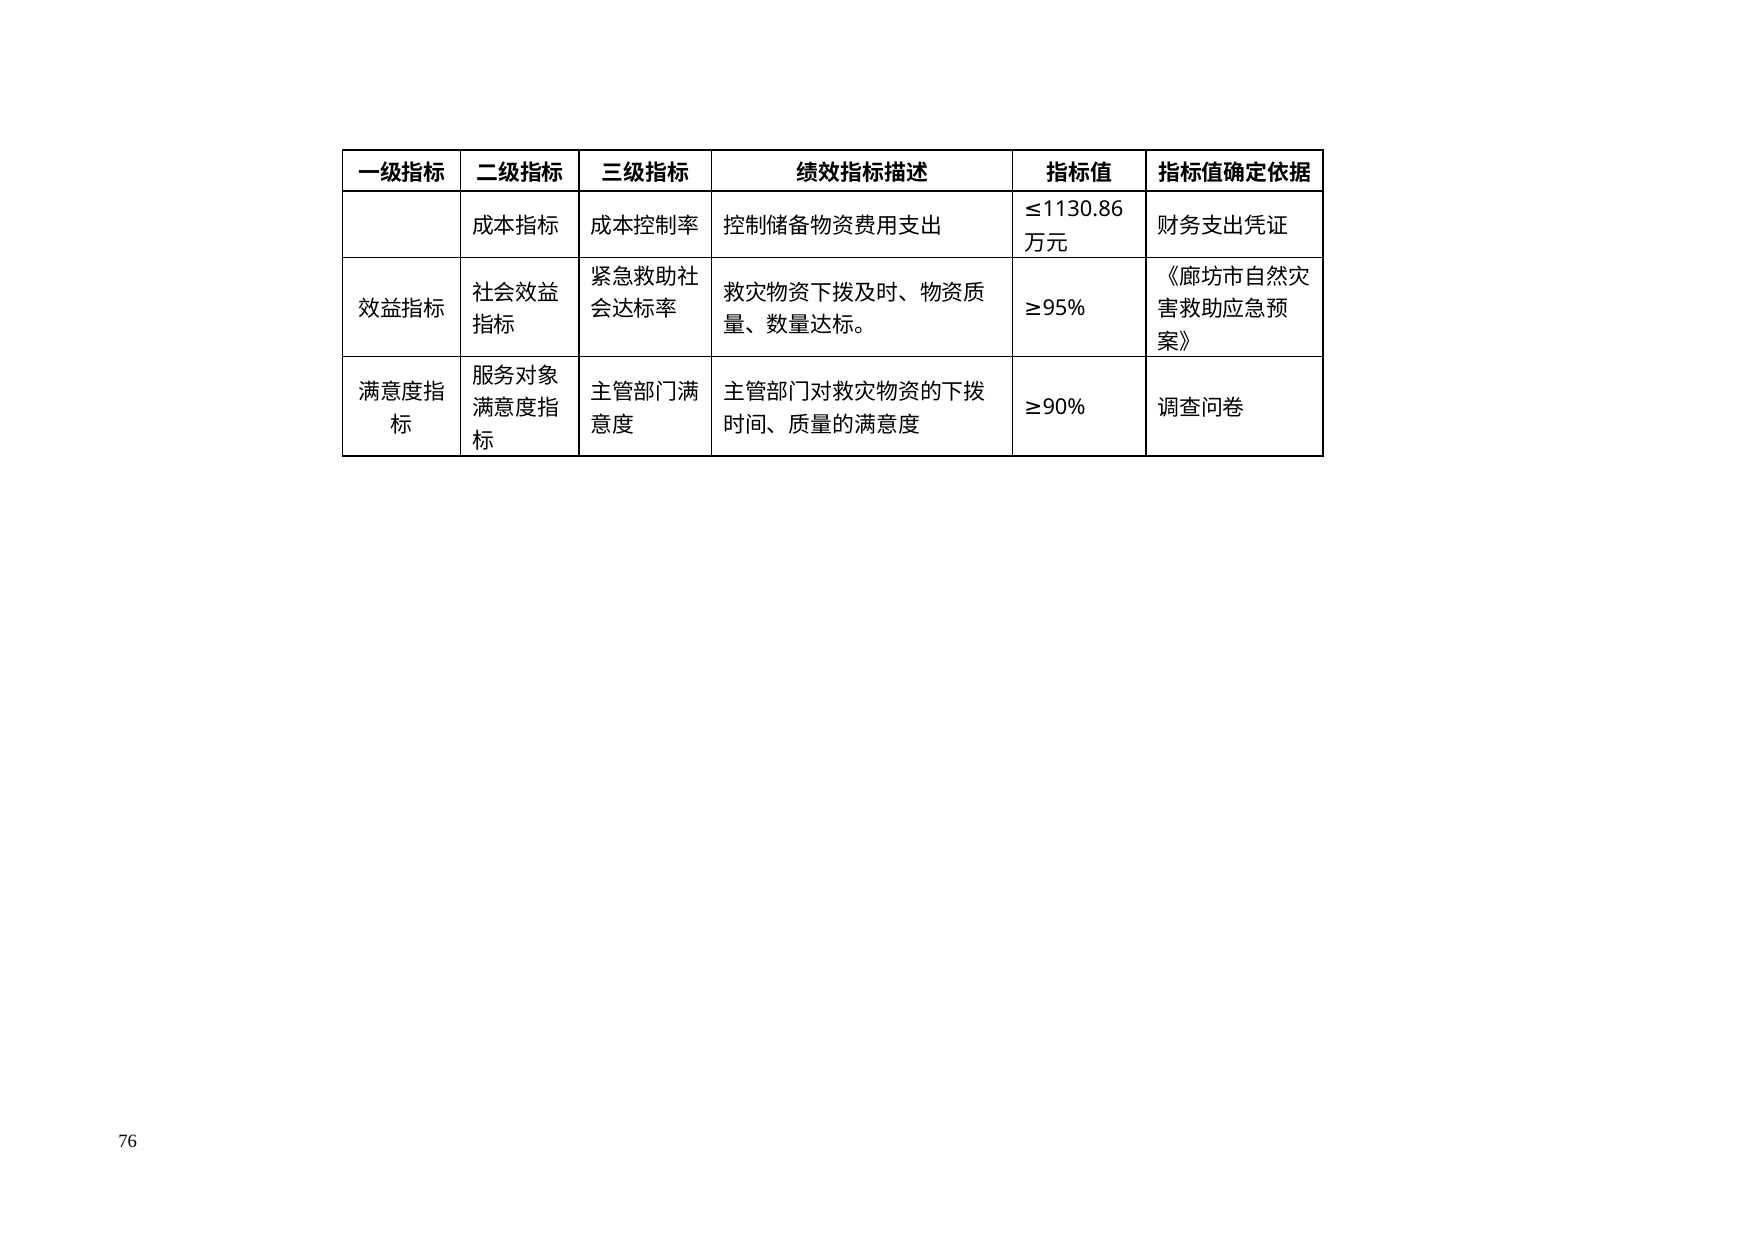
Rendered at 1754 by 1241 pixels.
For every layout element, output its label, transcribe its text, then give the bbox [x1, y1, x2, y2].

table_cell 满意度指标 [343, 357, 460, 455]
table_header 二级指标 [461, 151, 578, 190]
table_cell 成本控制率 [580, 192, 711, 257]
table_header 一级指标 [343, 151, 460, 190]
table_cell 控制储备物资费用支出 [712, 192, 1012, 257]
table_header 指标值 [1013, 151, 1145, 190]
table_cell 紧急救助社会达标率 [580, 258, 711, 356]
table_header 三级指标 [580, 151, 711, 190]
table_cell 效益指标 [343, 258, 460, 356]
table_cell 救灾物资下拨及时、物资质量、数量达标。 [712, 258, 1012, 356]
table_cell 成本指标 [461, 192, 578, 257]
table_cell ≥90% [1013, 357, 1145, 455]
table_cell 主管部门满意度 [580, 357, 711, 455]
table_header 指标值确定依据 [1147, 151, 1322, 190]
table_cell 财务支出凭证 [1147, 192, 1322, 257]
table_cell ≤1130.86万元 [1013, 192, 1145, 257]
table_header 绩效指标描述 [712, 151, 1012, 190]
table_cell 主管部门对救灾物资的下拨时间、质量的满意度 [712, 357, 1012, 455]
table_cell 《廊坊市自然灾害救助应急预案》 [1147, 258, 1322, 356]
table_cell 服务对象满意度指标 [461, 357, 578, 455]
table_cell 调查问卷 [1147, 357, 1322, 455]
table_cell 社会效益指标 [461, 258, 578, 356]
table_cell ≥95% [1013, 258, 1145, 356]
